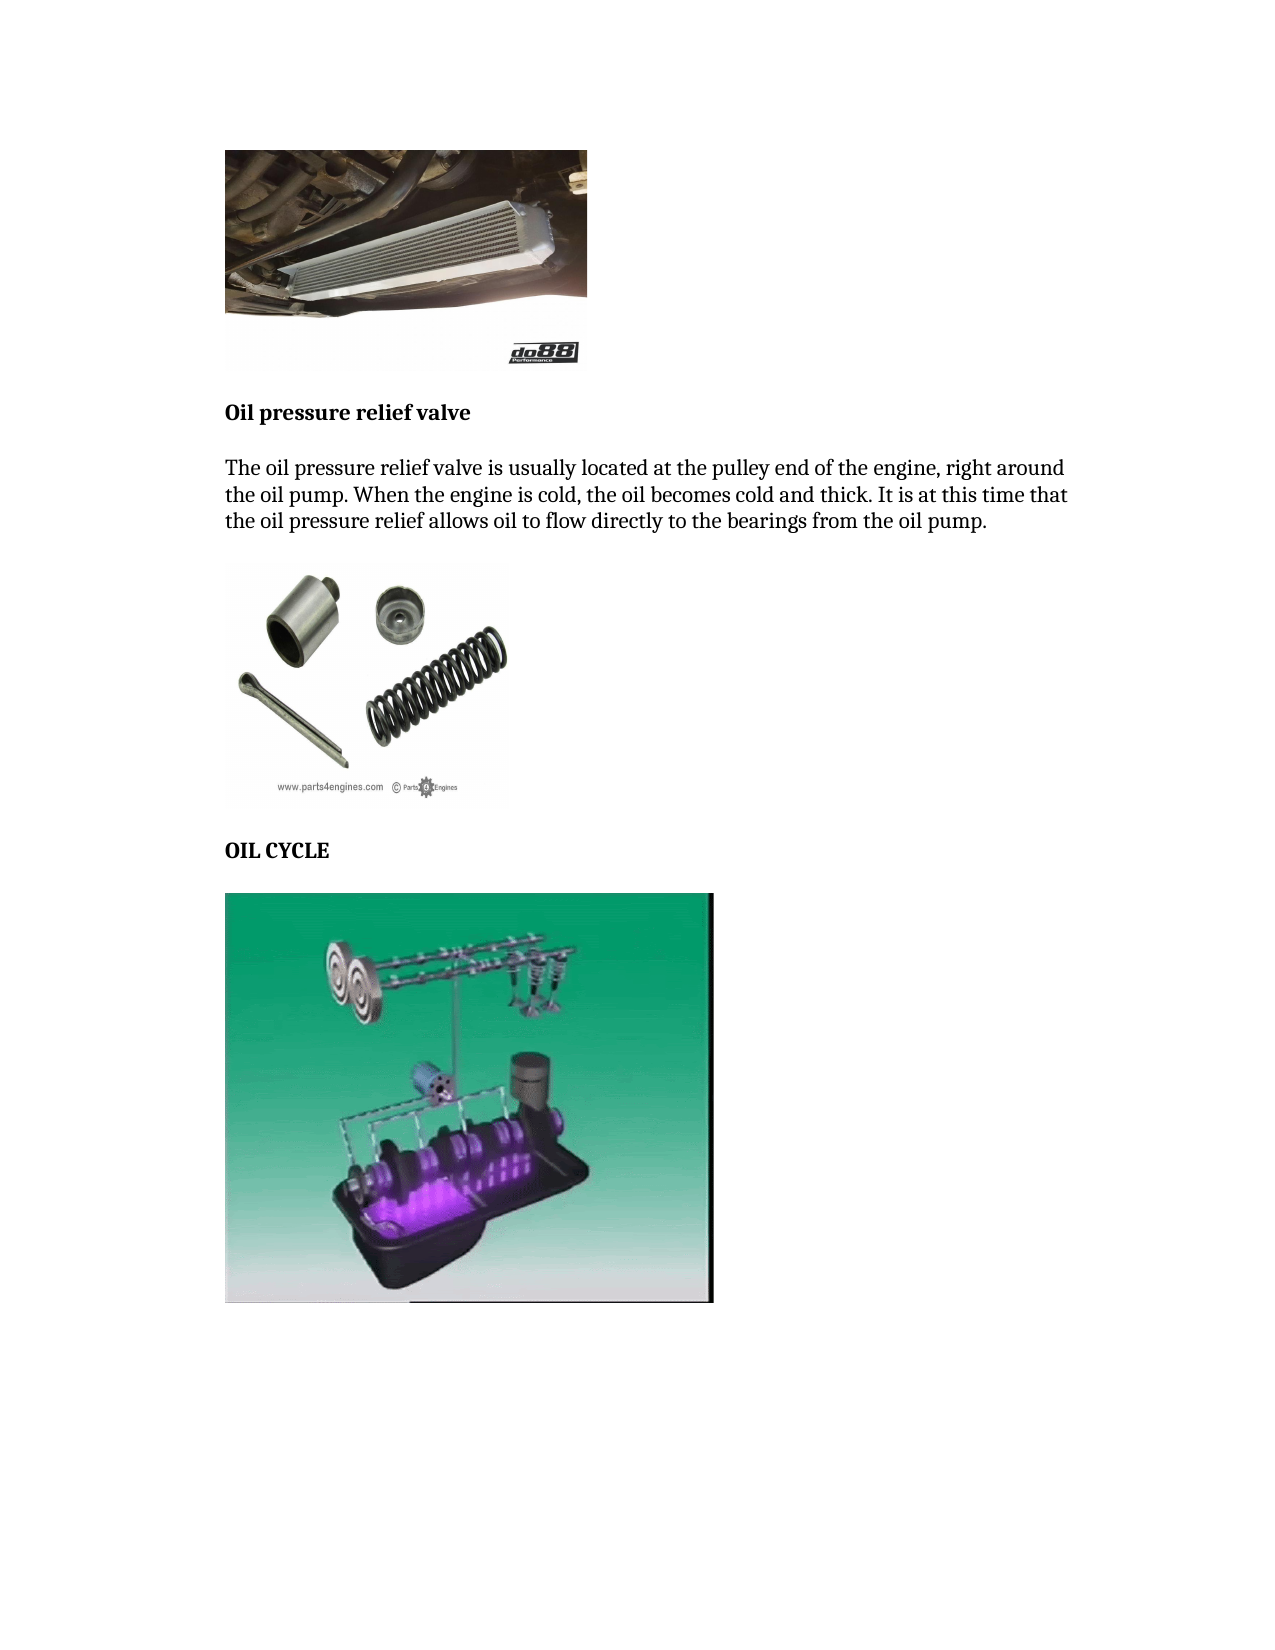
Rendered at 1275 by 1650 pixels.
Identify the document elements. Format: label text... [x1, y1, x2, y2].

picture [225, 893, 714, 1303]
text Oil pressure relief valve [225, 399, 1125, 426]
picture [225, 150, 588, 371]
text OIL CYCLE [225, 837, 1125, 864]
picture [225, 563, 509, 809]
text The oil pressure relief valve is usually located at the pulley end of the engine, right around the oil pump. When the engine is cold, the oil becomes cold and thick. It is at this time that the oil pressure relief allows oil to flow directly to the bearings from the oil pump. [225, 455, 1125, 534]
